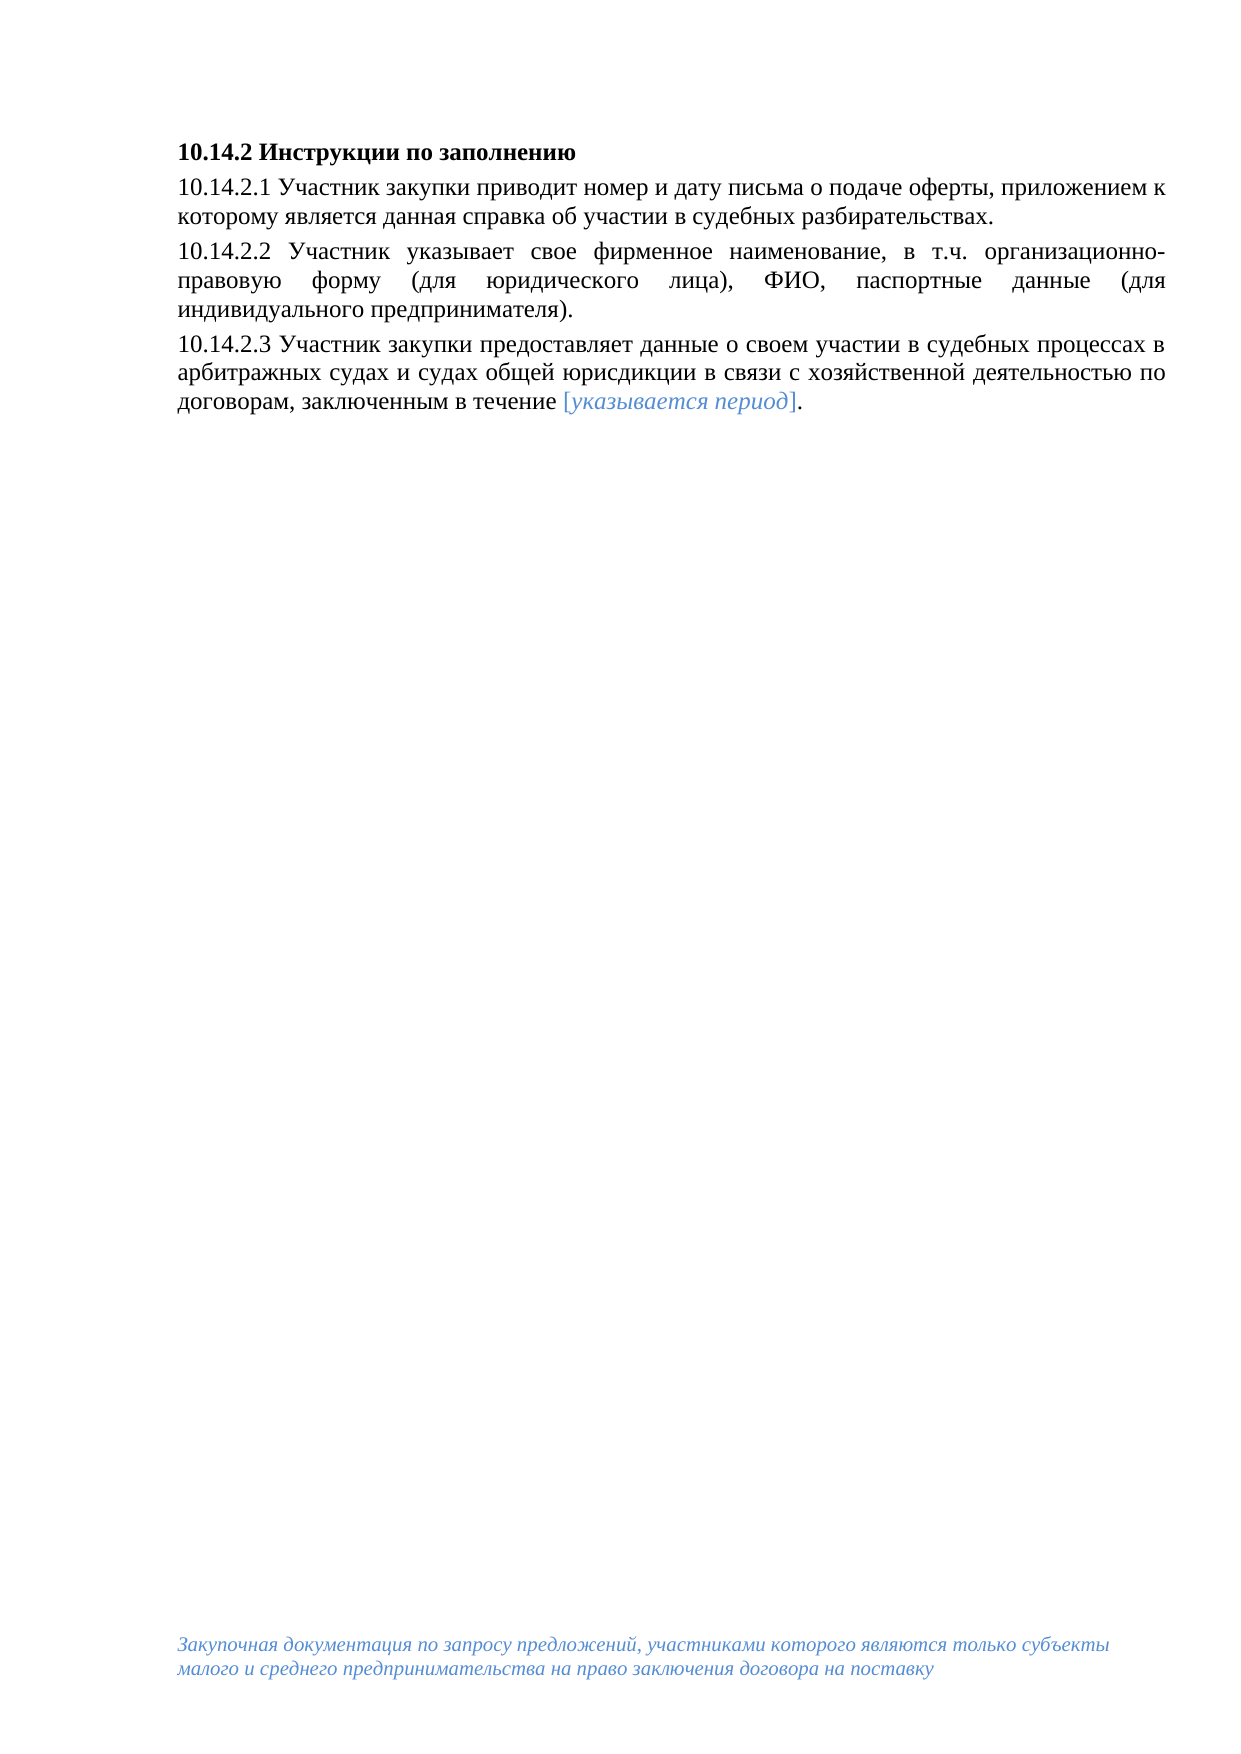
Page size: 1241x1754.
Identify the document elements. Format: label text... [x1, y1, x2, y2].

text 10.14.2.1 Участник закупки приводит номер и дату письма о подаче оферты, приложением к которому является данная справка об участии в судебных разбирательствах. [177, 172, 1167, 230]
text 10.14.2 Инструкции по заполнению [177, 137, 1167, 166]
text 10.14.2.3 Участник закупки предоставляет данные о своем участии в судебных процессах в арбитражных судах и судах общей юрисдикции в связи с хозяйственной деятельностью по договорам, заключенным в течение [указывается период]. [177, 329, 1167, 415]
text 10.14.2.2 Участник указывает свое фирменное наименование, в т.ч. организационно-правовую форму (для юридического лица), ФИО, паспортные данные (для индивидуального предпринимателя). [177, 236, 1167, 322]
